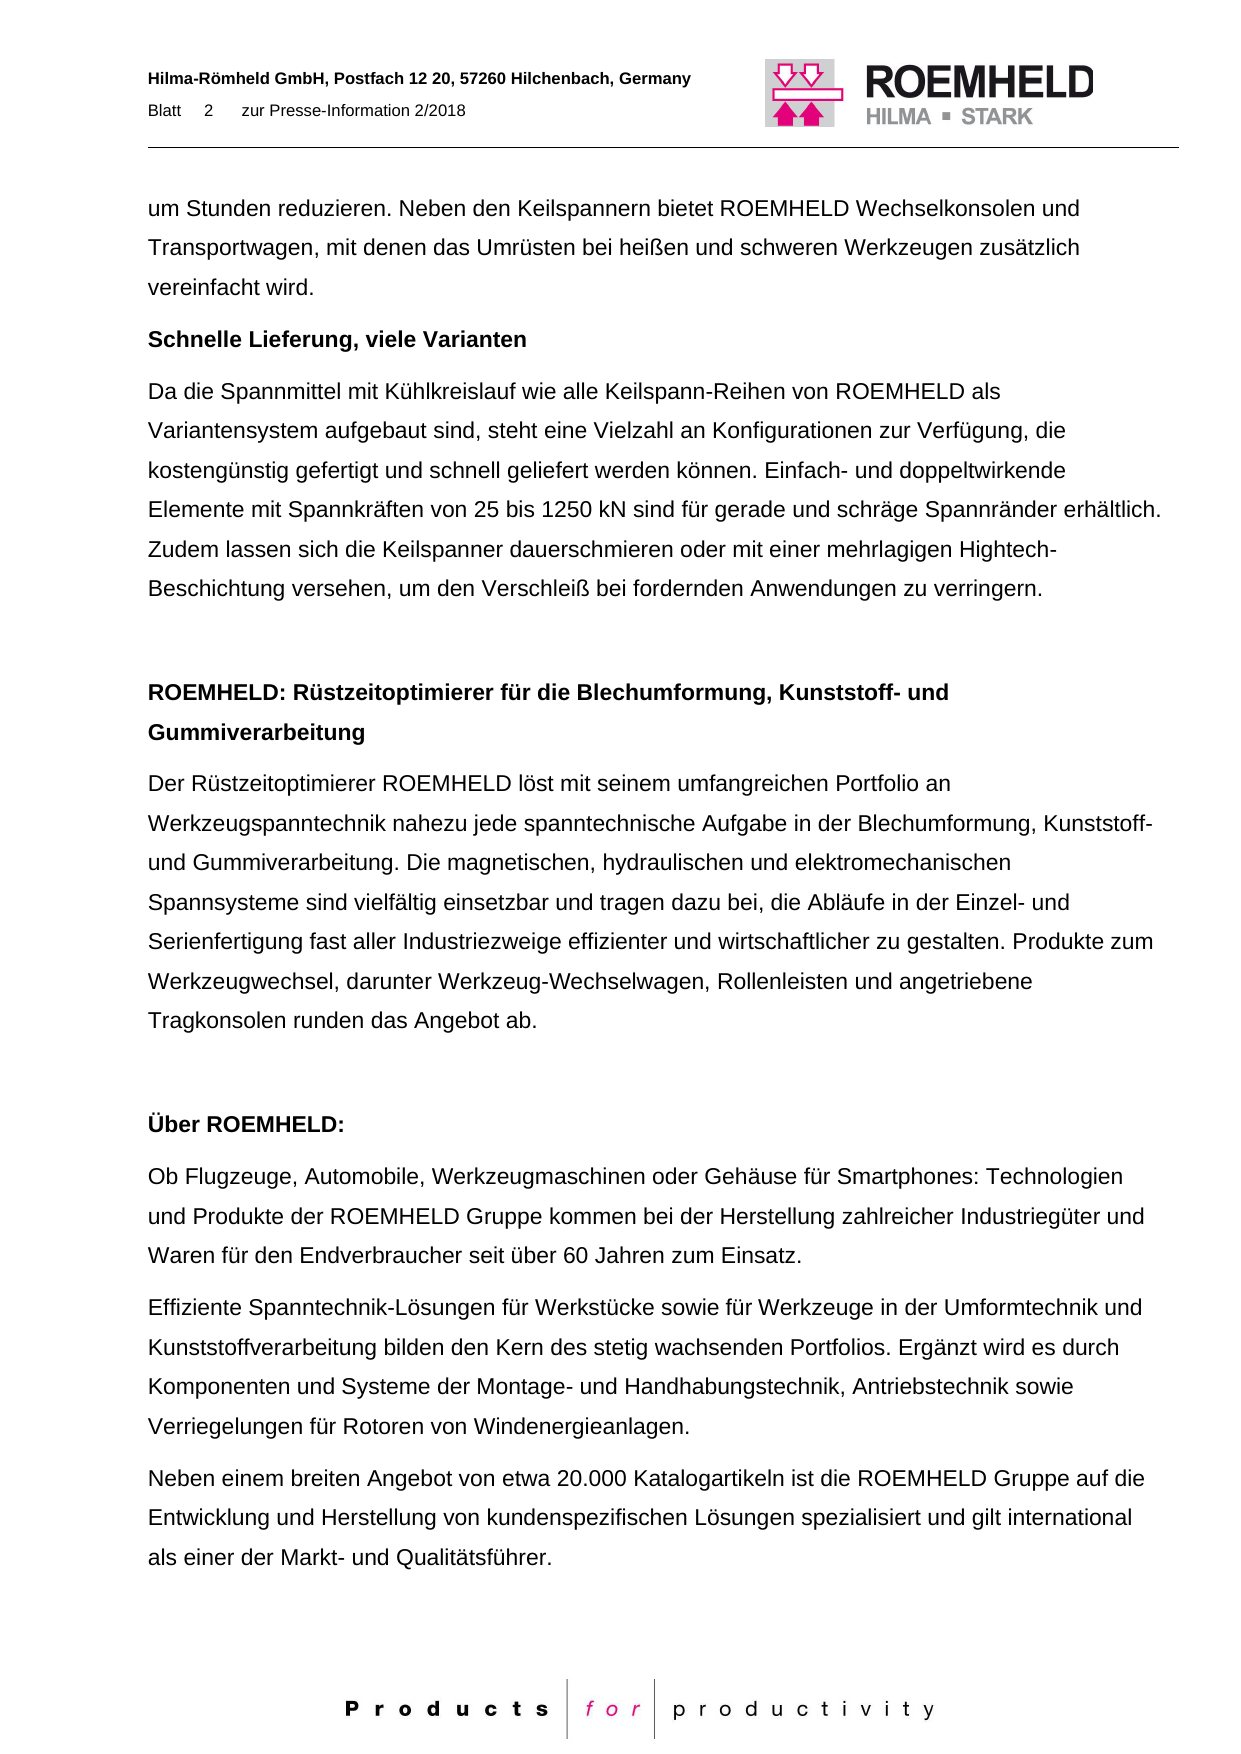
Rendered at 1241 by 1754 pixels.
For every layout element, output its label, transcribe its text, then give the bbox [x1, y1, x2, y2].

text ROEMHELD: Rüstzeitoptimierer für die Blechumformung, Kunststoff- und Gummiverarbeitung [148, 679, 1162, 745]
text Da die Spannmittel mit Kühlkreislauf wie alle Keilspann-Reihen von ROEMHELD als Variantensystem aufgebaut sind, steht eine Vielzahl an Konfigurationen zur Verfügung, die kostengünstig gefertigt und schnell geliefert werden können. Einfach- und doppeltwirkende Elemente mit Spannkräften von 25 bis 1250 kN sind für gerade und schräge Spannränder erhältlich. Zudem lassen sich die Keilspanner dauerschmieren oder mit einer mehrlagigen Hightech-Beschichtung versehen, um den Verschleiß bei fordernden Anwendungen zu verringern. [148, 378, 1162, 601]
picture [299, 1663, 990, 1749]
picture [763, 59, 1093, 126]
text Ob Flugzeuge, Automobile, Werkzeugmaschinen oder Gehäuse für Smartphones: Technologien und Produkte der ROEMHELD Gruppe kommen bei der Herstellung zahlreicher Industriegüter und Waren für den Endverbraucher seit über 60 Jahren zum Einsatz. [148, 1163, 1162, 1268]
text Effiziente Spanntechnik-Lösungen für Werkstücke sowie für Werkzeuge in der Umformtechnik und Kunststoffverarbeitung bilden den Kern des stetig wachsenden Portfolios. Ergänzt wird es durch Komponenten und Systeme der Montage- und Handhabungstechnik, Antriebstechnik sowie Verriegelungen für Rotoren von Windenergieanlagen. [148, 1294, 1162, 1439]
text Schnelle Lieferung, viele Varianten [148, 326, 1162, 352]
text Der Rüstzeitoptimierer ROEMHELD löst mit seinem umfangreichen Portfolio an Werkzeugspanntechnik nahezu jede spanntechnische Aufgabe in der Blechumformung, Kunststoff- und Gummiverarbeitung. Die magnetischen, hydraulischen und elektromechanischen Spannsysteme sind vielfältig einsetzbar und tragen dazu bei, die Abläufe in der Einzel- und Serienfertigung fast aller Industriezweige effizienter und wirtschaftlicher zu gestalten. Produkte zum Werkzeugwechsel, darunter Werkzeug-Wechselwagen, Rollenleisten und angetriebene Tragkonsolen runden das Angebot ab. [148, 770, 1162, 1034]
text Neben einem breiten Angebot von etwa 20.000 Katalogartikeln ist die ROEMHELD Gruppe auf die Entwicklung und Herstellung von kundenspezifischen Lösungen spezialisiert und gilt international als einer der Markt- und Qualitätsführer. [148, 1465, 1162, 1570]
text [148, 195, 1162, 300]
text Über ROEMHELD: [148, 1111, 1162, 1138]
